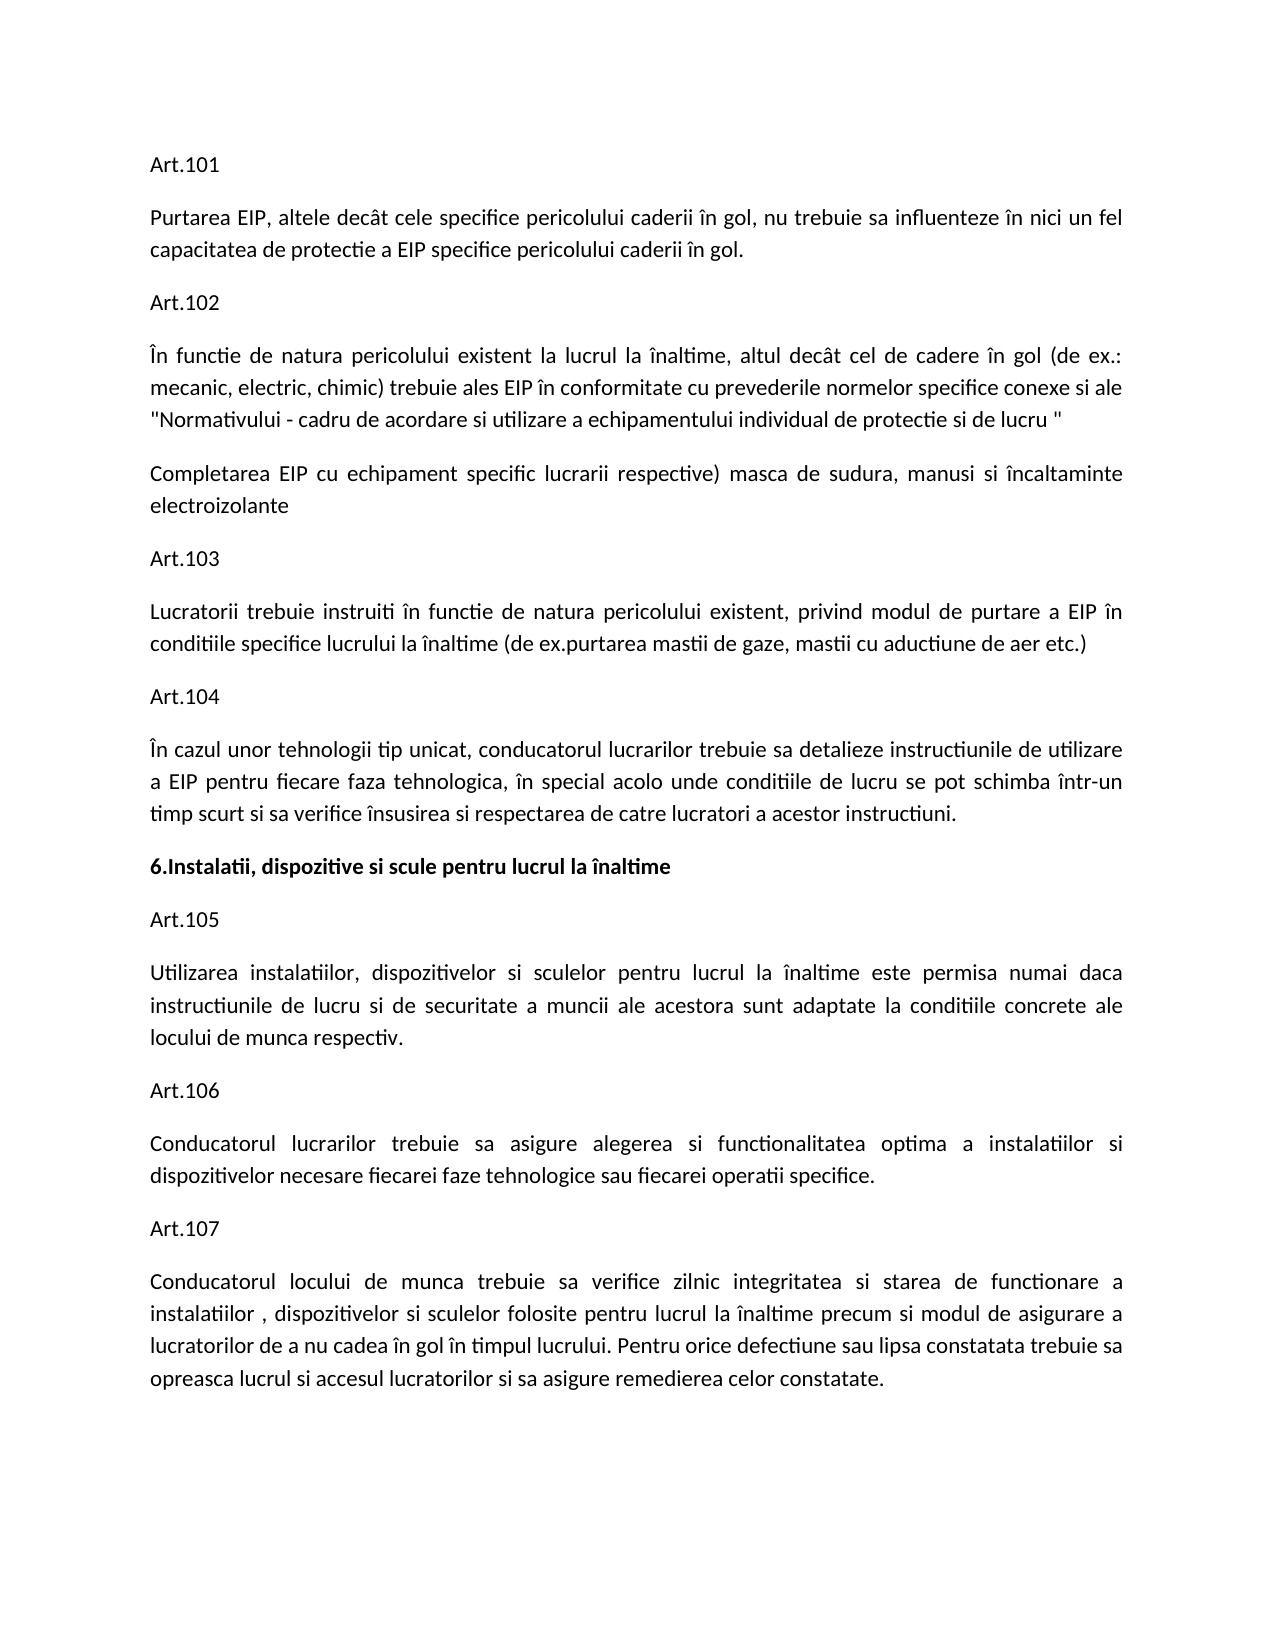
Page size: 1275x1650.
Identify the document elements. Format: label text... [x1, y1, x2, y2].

text 6.Instalatii, dispozitive si scule pentru lucrul la înaltime [150, 852, 1125, 881]
text Purtarea EIP, altele decât cele specifice pericolului caderii în gol, nu trebuie sa influenteze în nici un fel capacitatea de protectie a EIP specifice pericolului caderii în gol. [150, 203, 1125, 263]
text Art.102 [150, 288, 1125, 316]
text În cazul unor tehnologii tip unicat, conducatorul lucrarilor trebuie sa detalieze instructiunile de utilizare a EIP pentru fiecare faza tehnologica, în special acolo unde conditiile de lucru se pot schimba într-un timp scurt si sa verifice însusirea si respectarea de catre lucratori a acestor instructiuni. [150, 735, 1125, 827]
text În functie de natura pericolului existent la lucrul la înaltime, altul decât cel de cadere în gol (de ex.: mecanic, electric, chimic) trebuie ales EIP în conformitate cu prevederile normelor specifice conexe si ale "Normativului - cadru de acordare si utilizare a echipamentului individual de protectie si de lucru " [150, 341, 1125, 434]
text Art.105 [150, 906, 1125, 933]
text Completarea EIP cu echipament specific lucrarii respective) masca de sudura, manusi si încaltaminte electroizolante [150, 459, 1125, 519]
text Utilizarea instalatiilor, dispozitivelor si sculelor pentru lucrul la înaltime este permisa numai daca instructiunile de lucru si de securitate a muncii ale acestora sunt adaptate la conditiile concrete ale locului de munca respectiv. [150, 958, 1125, 1051]
text Art.104 [150, 682, 1125, 710]
text Conducatorul lucrarilor trebuie sa asigure alegerea si functionalitatea optima a instalatiilor si dispozitivelor necesare fiecarei faze tehnologice sau fiecarei operatii specifice. [150, 1129, 1125, 1189]
text Conducatorul locului de munca trebuie sa verifice zilnic integritatea si starea de functionare a instalatiilor , dispozitivelor si sculelor folosite pentru lucrul la înaltime precum si modul de asigurare a lucratorilor de a nu cadea în gol în timpul lucrului. Pentru orice defectiune sau lipsa constatata trebuie sa opreasca lucrul si accesul lucratorilor si sa asigure remedierea celor constatate. [150, 1267, 1125, 1392]
text Lucratorii trebuie instruiti în functie de natura pericolului existent, privind modul de purtare a EIP în conditiile specifice lucrului la înaltime (de ex.purtarea mastii de gaze, mastii cu aductiune de aer etc.) [150, 597, 1125, 657]
text Art.101 [150, 150, 1125, 178]
text Art.103 [150, 544, 1125, 572]
text Art.106 [150, 1076, 1125, 1104]
text Art.107 [150, 1214, 1125, 1242]
